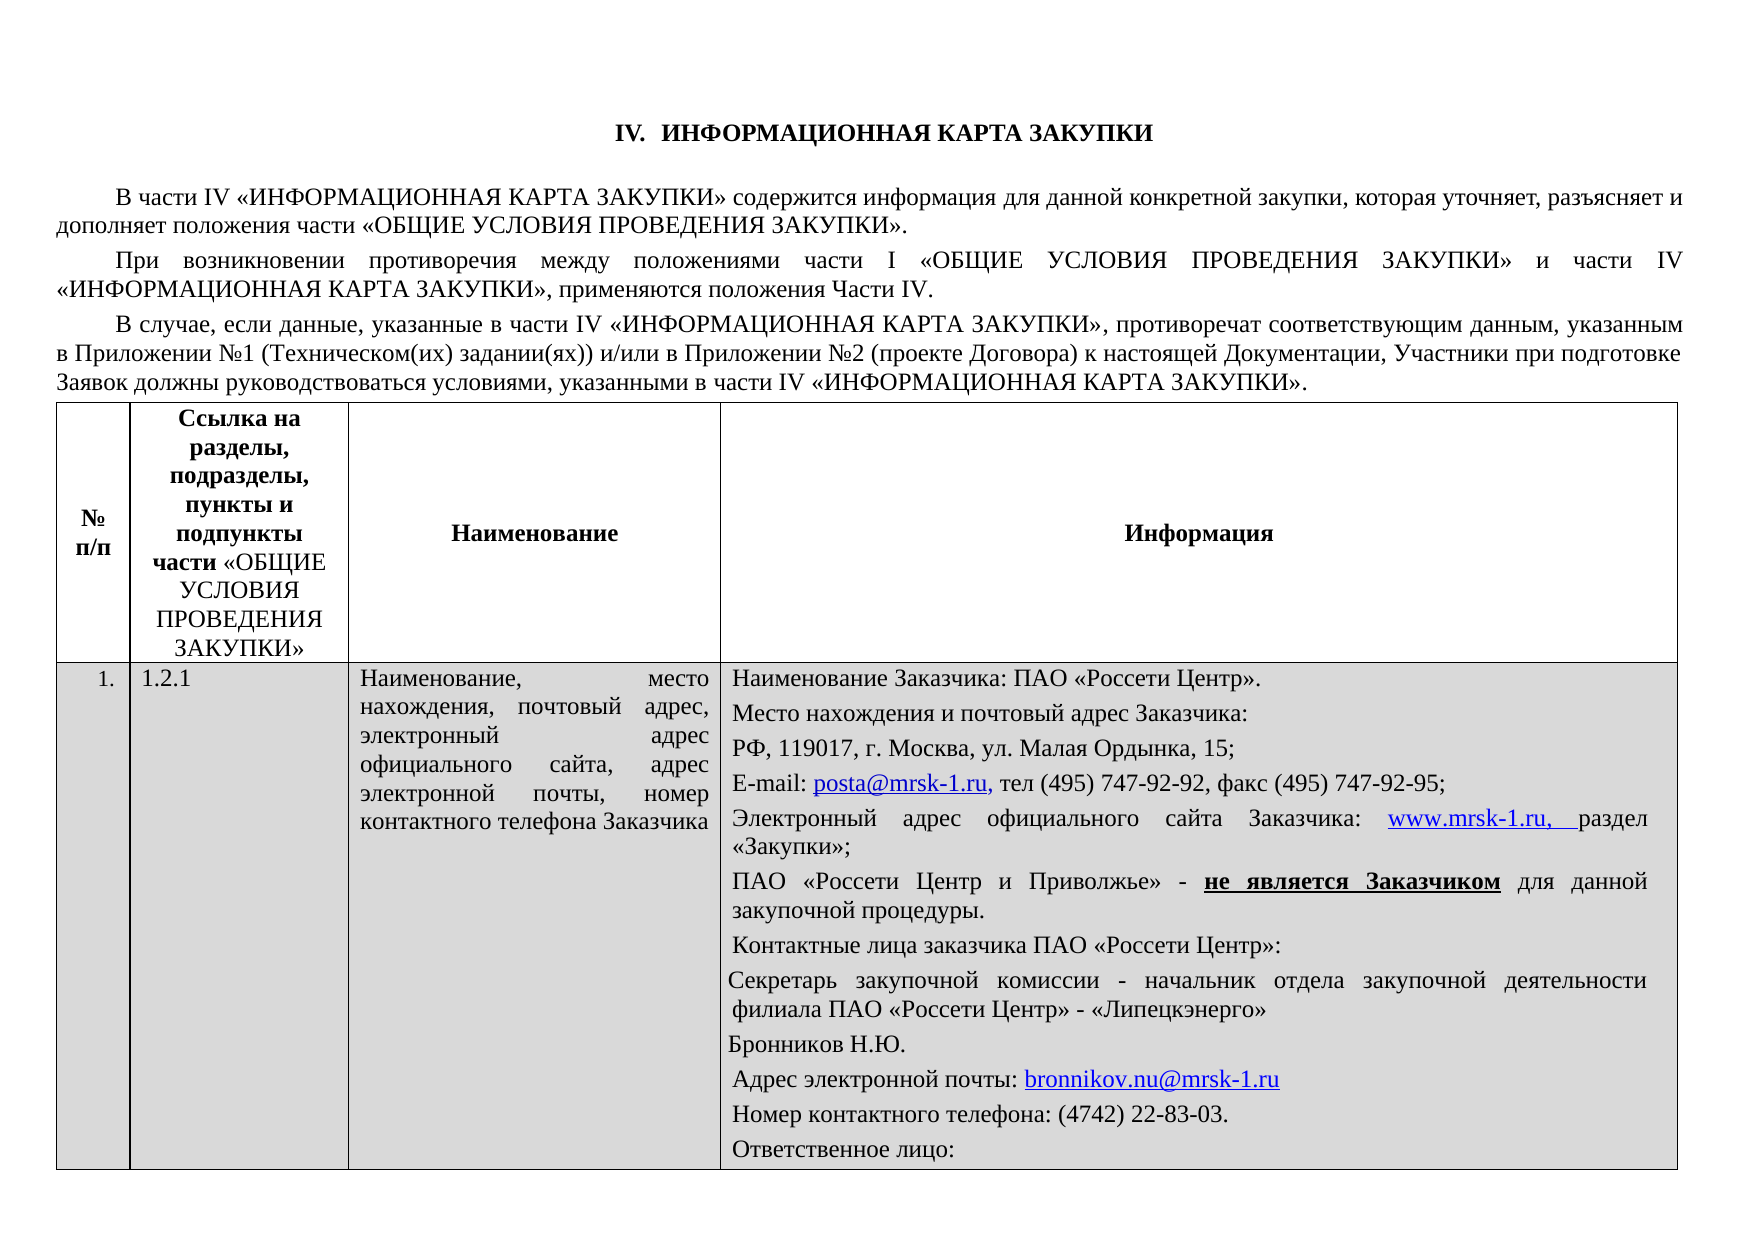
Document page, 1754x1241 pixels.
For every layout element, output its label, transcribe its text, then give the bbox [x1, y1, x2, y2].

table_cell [721, 663, 1677, 1169]
text При возникновении противоречия между положениями части I «ОБЩИЕ УСЛОВИЯ ПРОВЕДЕНИЯ ЗАКУПКИ» и части IV «ИНФОРМАЦИОННАЯ КАРТА ЗАКУПКИ», применяются положения Части IV. [56, 246, 1683, 303]
subtitle ИНФОРМАЦИОННАЯ КАРТА ЗАКУПКИ [56, 118, 1683, 147]
table_header Ссылка на разделы, подразделы, пункты и подпункты части «ОБЩИЕ УСЛОВИЯ ПРОВЕДЕНИЯ ЗАКУПКИ» [131, 403, 348, 662]
text В случае, если данные, указанные в части IV «ИНФОРМАЦИОННАЯ КАРТА ЗАКУПКИ», противоречат соответствующим данным, указанным в Приложении №1 (Техническом(их) задании(ях)) и/или в Приложении №2 (проекте Договора) к настоящей Документации, Участники при подготовке Заявок должны руководствоваться условиями, указанными в части IV «ИНФОРМАЦИОННАЯ КАРТА ЗАКУПКИ». [56, 309, 1683, 396]
text В части IV «ИНФОРМАЦИОННАЯ КАРТА ЗАКУПКИ» содержится информация для данной конкретной закупки, которая уточняет, разъясняет и дополняет положения части «ОБЩИЕ УСЛОВИЯ ПРОВЕДЕНИЯ ЗАКУПКИ». [56, 182, 1683, 239]
table_header Наименование [349, 403, 720, 662]
table_cell 1.2.1 [131, 663, 348, 1169]
table_cell [57, 663, 129, 1169]
table_header Информация [721, 403, 1677, 662]
table_header № п/п [57, 403, 129, 662]
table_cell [349, 663, 720, 1169]
